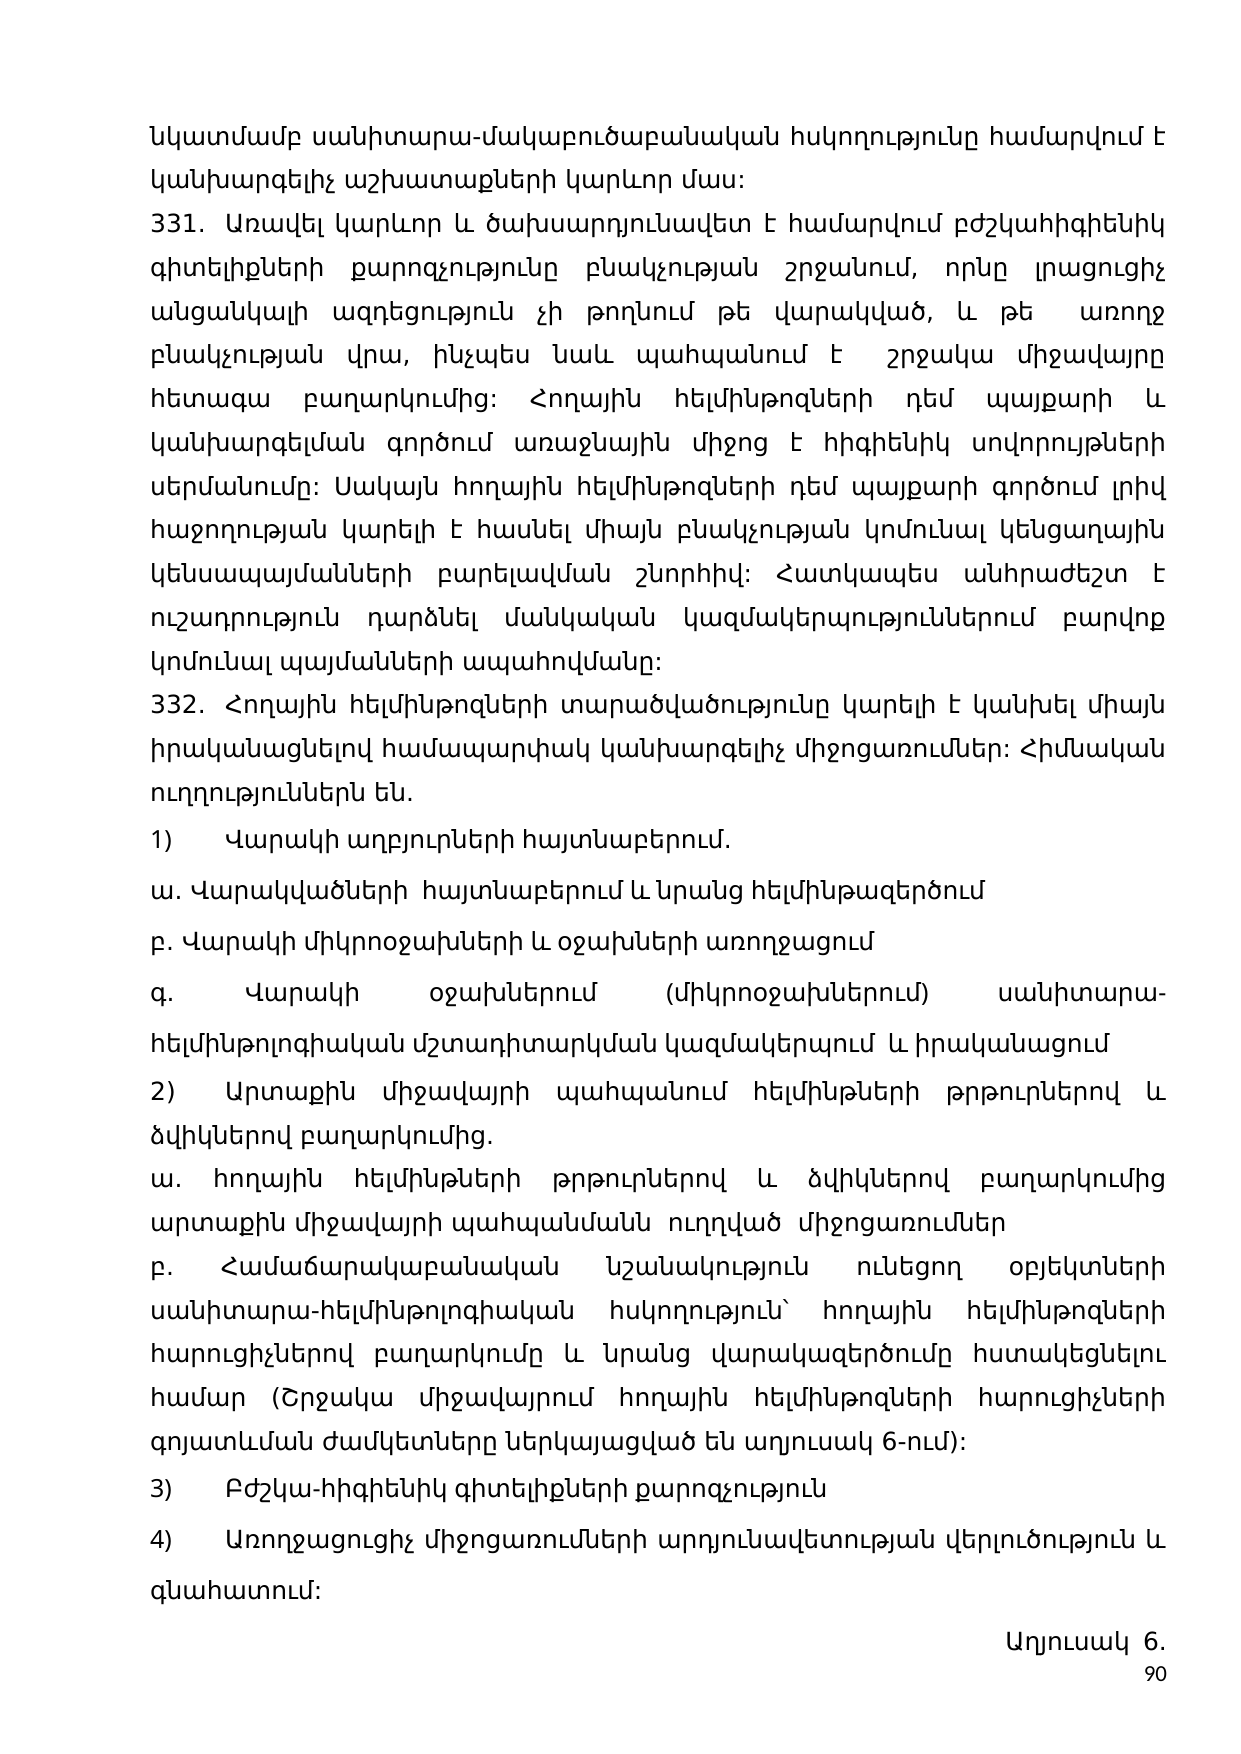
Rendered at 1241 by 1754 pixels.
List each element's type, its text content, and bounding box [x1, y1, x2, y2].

list Հողային հելմինթոզների տարածվածությունը կարելի է կանխել միայն իրականացնելով համապարփակ կանխարգելիչ միջոցառումներ: Հիմնական ուղղություններն են. [150, 691, 1167, 807]
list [150, 122, 1167, 195]
list Արտաքին միջավայրի պահպանում հելմինթների թրթուրներով և ձվիկներով բաղարկումից. [150, 1077, 1167, 1150]
text Աղյուսակ 6. [225, 1624, 1167, 1658]
list Առավել կարևոր և ծախսարդյունավետ է համարվում բժշկահիգիենիկ գիտելիքների քարոզչությունը բնակչության շրջանում, որնը լրացուցիչ անցանկալի ազդեցություն չի թողնում թե վարակված, և թե առողջ բնակչության վրա, ինչպես նաև պահպանում է շրջակա միջավայրը հետագա բաղարկումից: Հողային հելմինթոզների դեմ պայքարի և կանխարգելման գործում առաջնային միջոց է հիգիենիկ սովորույթների սերմանումը: Սակայն հողային հելմինթոզների դեմ պայքարի գործում լրիվ հաջողության կարելի է հասնել միայն բնակչության կոմունալ կենցաղային կենսապայմանների բարելավման շնորհիվ: Հատկապես անհրաժեշտ է ուշադրություն դարձնել մանկական կազմակերպություններում բարվոք կոմունալ պայմանների ապահովմանը: [150, 209, 1167, 676]
list Վարակի աղբյուրների հայտնաբերում. [150, 822, 1167, 856]
list Բժշկա-հիգիենիկ գիտելիքների քարոզչություն [150, 1471, 1167, 1505]
list Առողջացուցիչ միջոցառումների արդյունավետության վերլուծություն և գնահատում: [150, 1522, 1167, 1607]
text բ. Վարակի միկրոօջախների և օջախների առողջացում [150, 924, 1167, 958]
text ա. հողային հելմինթների թրթուրներով և ձվիկներով բաղարկումից արտաքին միջավայրի պահպանմանն ուղղված միջոցառումներ [150, 1164, 1167, 1237]
text բ. Համաճարակաբանական նշանակություն ունեցող օբյեկտների սանիտարա-հելմինթոլոգիական հսկողություն՝ հողային հելմինթոզների հարուցիչներով բաղարկումը և նրանց վարակազերծումը հստակեցնելու համար (Շրջակա միջավայրում հողային հելմինթոզների հարուցիչների գոյատևման ժամկետները ներկայացված են աղյուսակ 6-ում): [150, 1252, 1167, 1456]
text ա. Վարակվածների հայտնաբերում և նրանց հելմինթազերծում [150, 873, 1167, 907]
text գ. Վարակի օջախներում (միկրոօջախներում) սանիտարա-հելմինթոլոգիական մշտադիտարկման կազմակերպում և իրականացում [150, 975, 1167, 1060]
